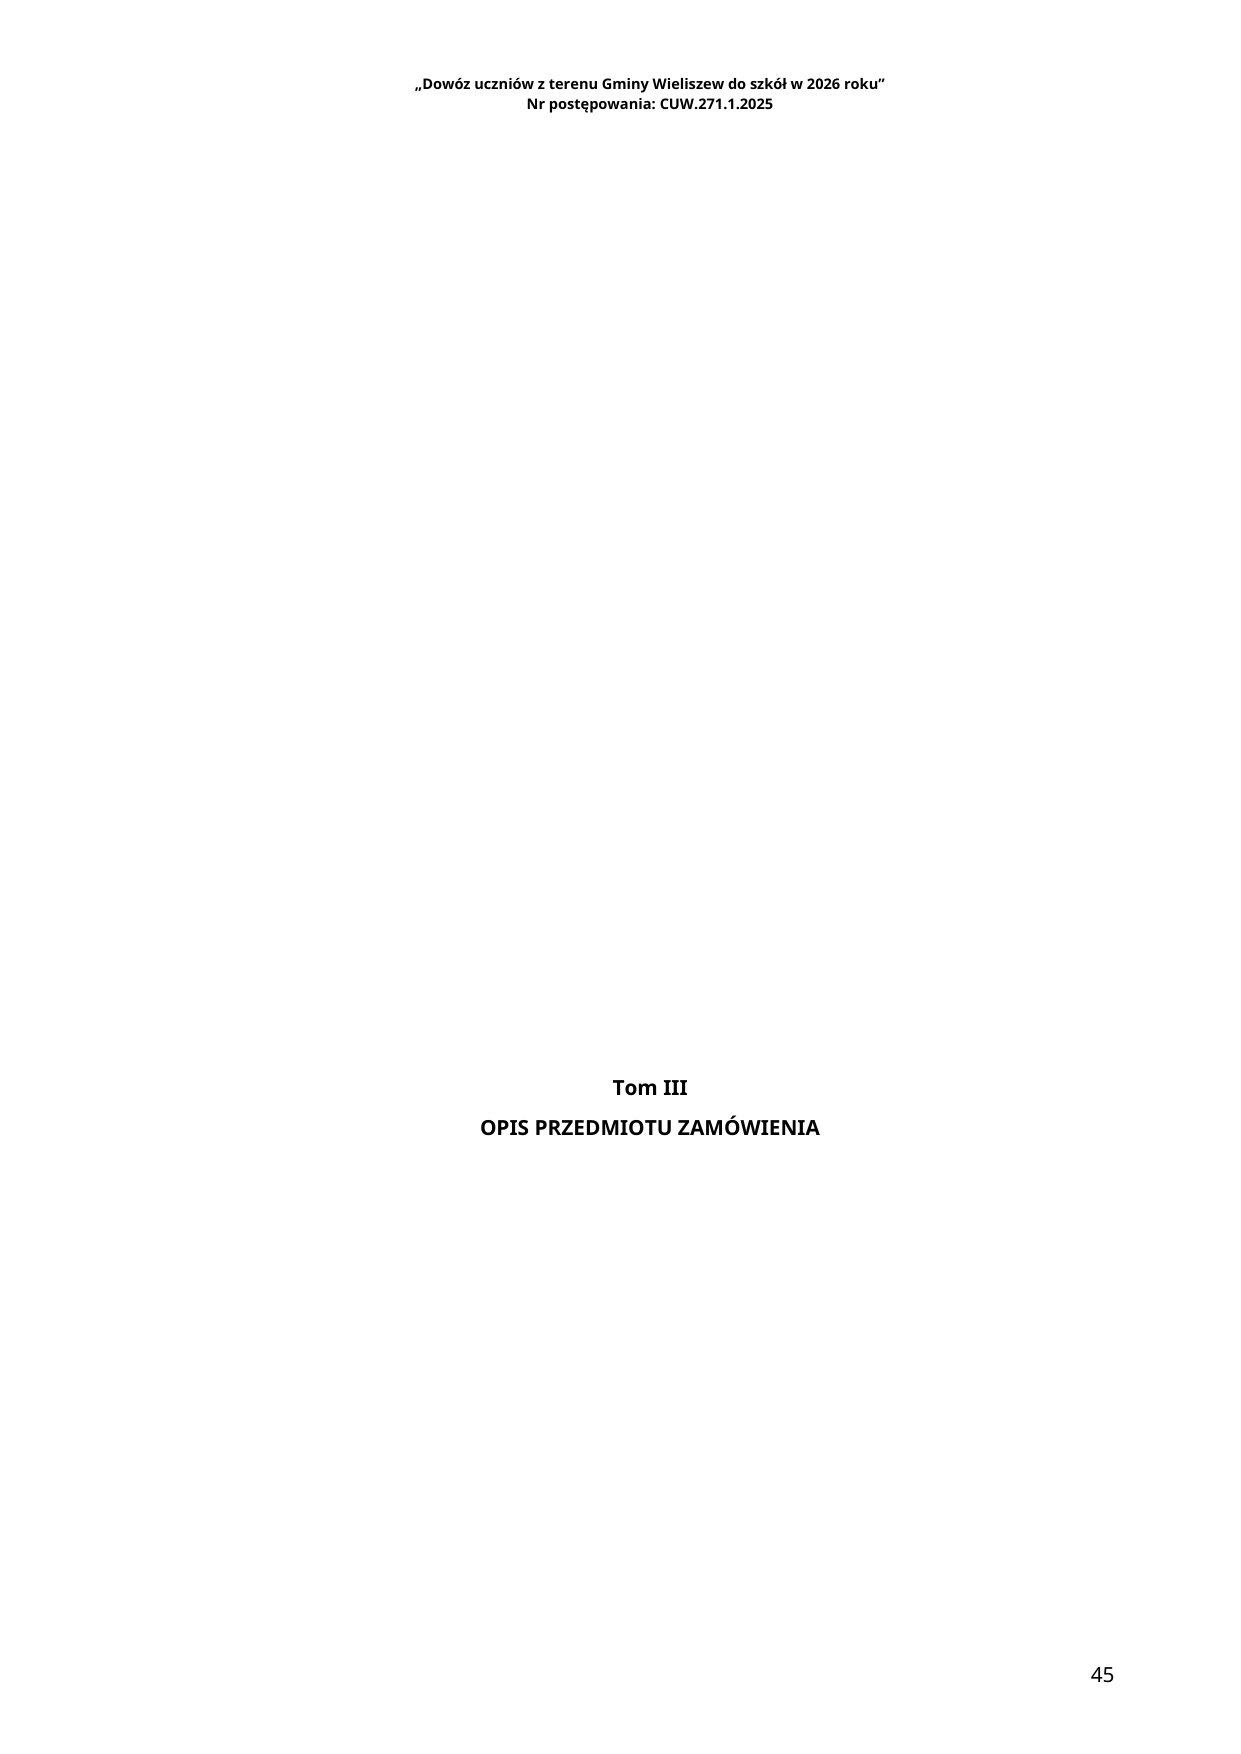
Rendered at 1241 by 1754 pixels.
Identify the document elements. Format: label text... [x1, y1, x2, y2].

text Tom III [148, 1073, 1152, 1101]
text OPIS PRZEDMIOTU ZAMÓWIENIA [148, 1113, 1152, 1142]
